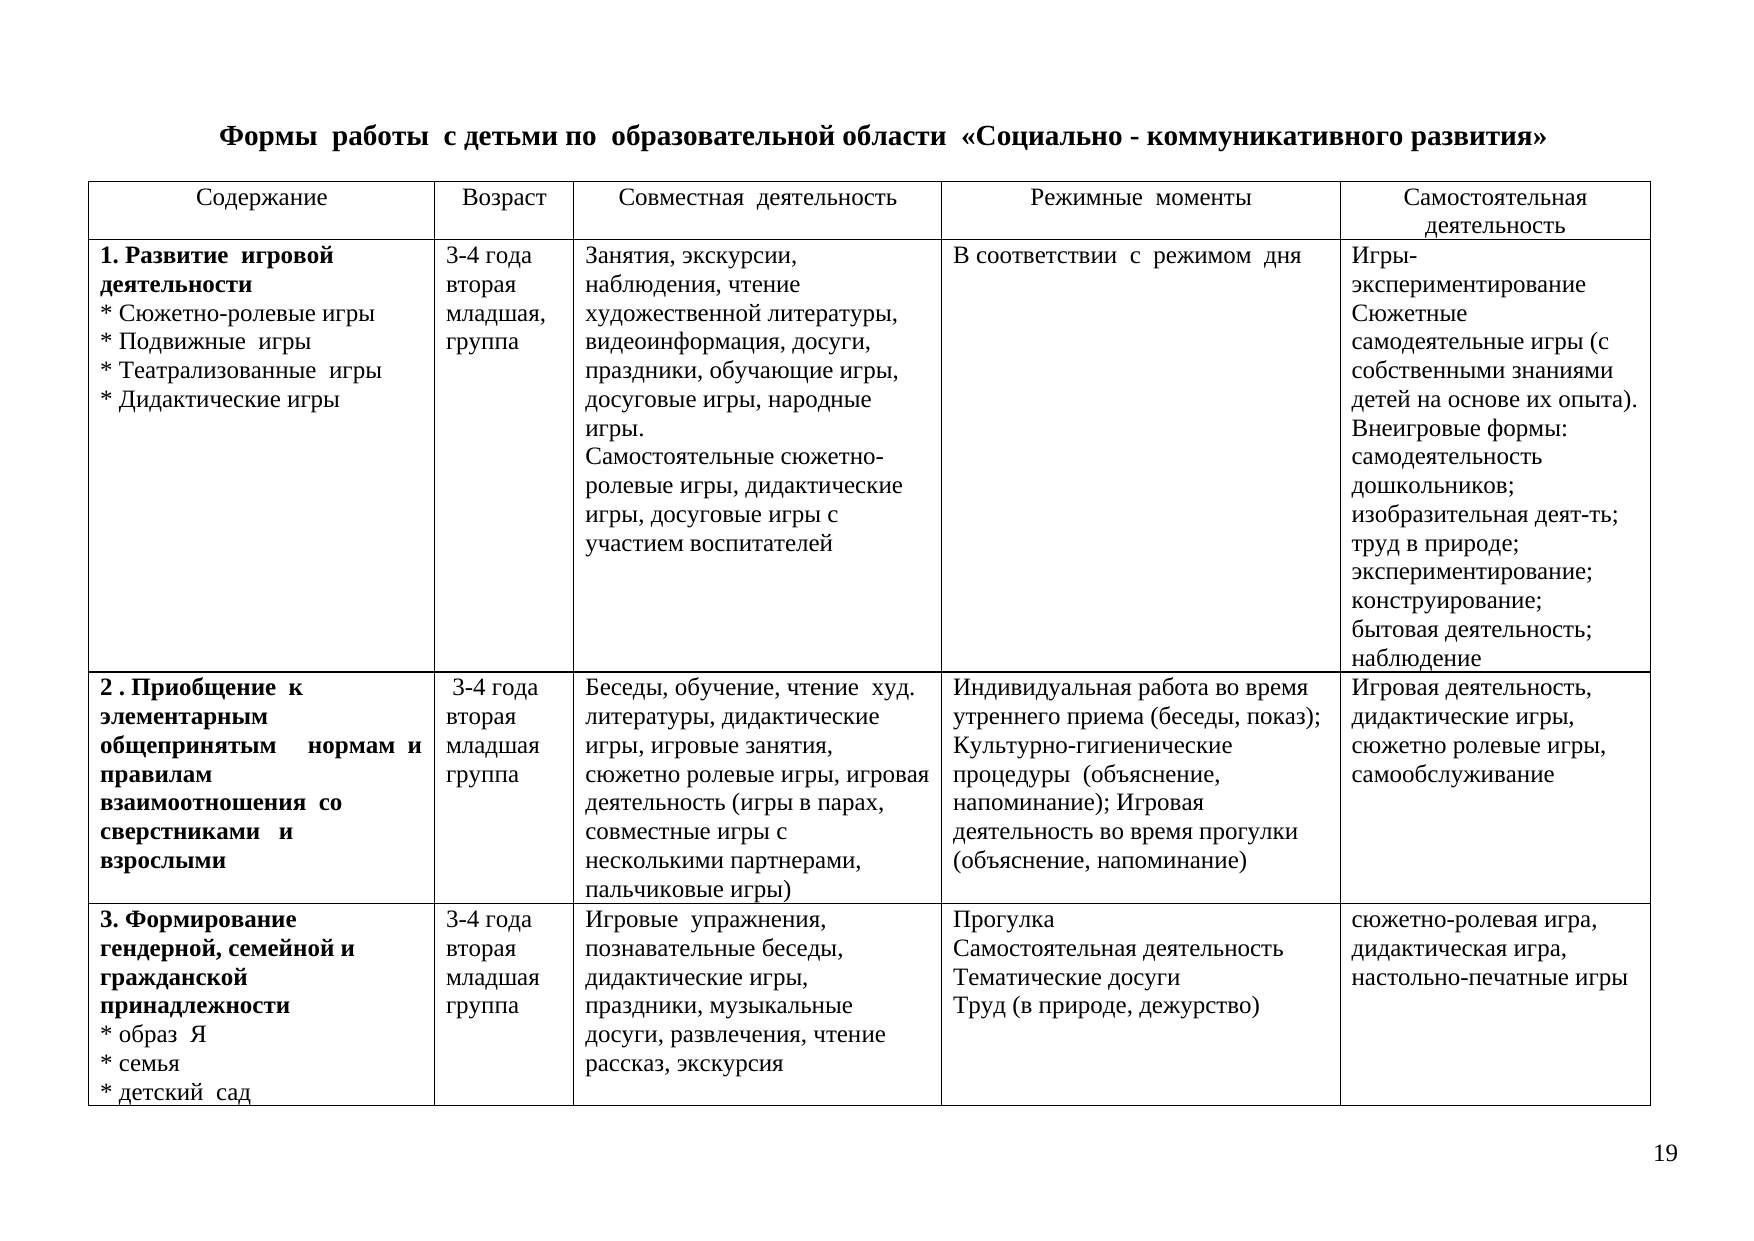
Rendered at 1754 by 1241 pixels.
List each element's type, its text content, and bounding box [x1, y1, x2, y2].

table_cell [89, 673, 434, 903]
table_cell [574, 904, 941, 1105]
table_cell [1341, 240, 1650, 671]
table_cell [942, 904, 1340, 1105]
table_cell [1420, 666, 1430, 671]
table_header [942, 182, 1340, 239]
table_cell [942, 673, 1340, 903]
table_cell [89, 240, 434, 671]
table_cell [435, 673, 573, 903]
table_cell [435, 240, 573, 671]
text Формы работы с детьми по образовательной области «Социально - коммуникативного развития» [89, 118, 1678, 151]
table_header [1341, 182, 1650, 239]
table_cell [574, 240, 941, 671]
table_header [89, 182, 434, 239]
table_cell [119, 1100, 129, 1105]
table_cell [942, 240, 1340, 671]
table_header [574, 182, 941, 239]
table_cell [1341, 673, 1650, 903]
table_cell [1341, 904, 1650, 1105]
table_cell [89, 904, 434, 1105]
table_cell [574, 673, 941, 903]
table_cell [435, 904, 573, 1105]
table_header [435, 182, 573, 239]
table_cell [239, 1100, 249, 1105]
